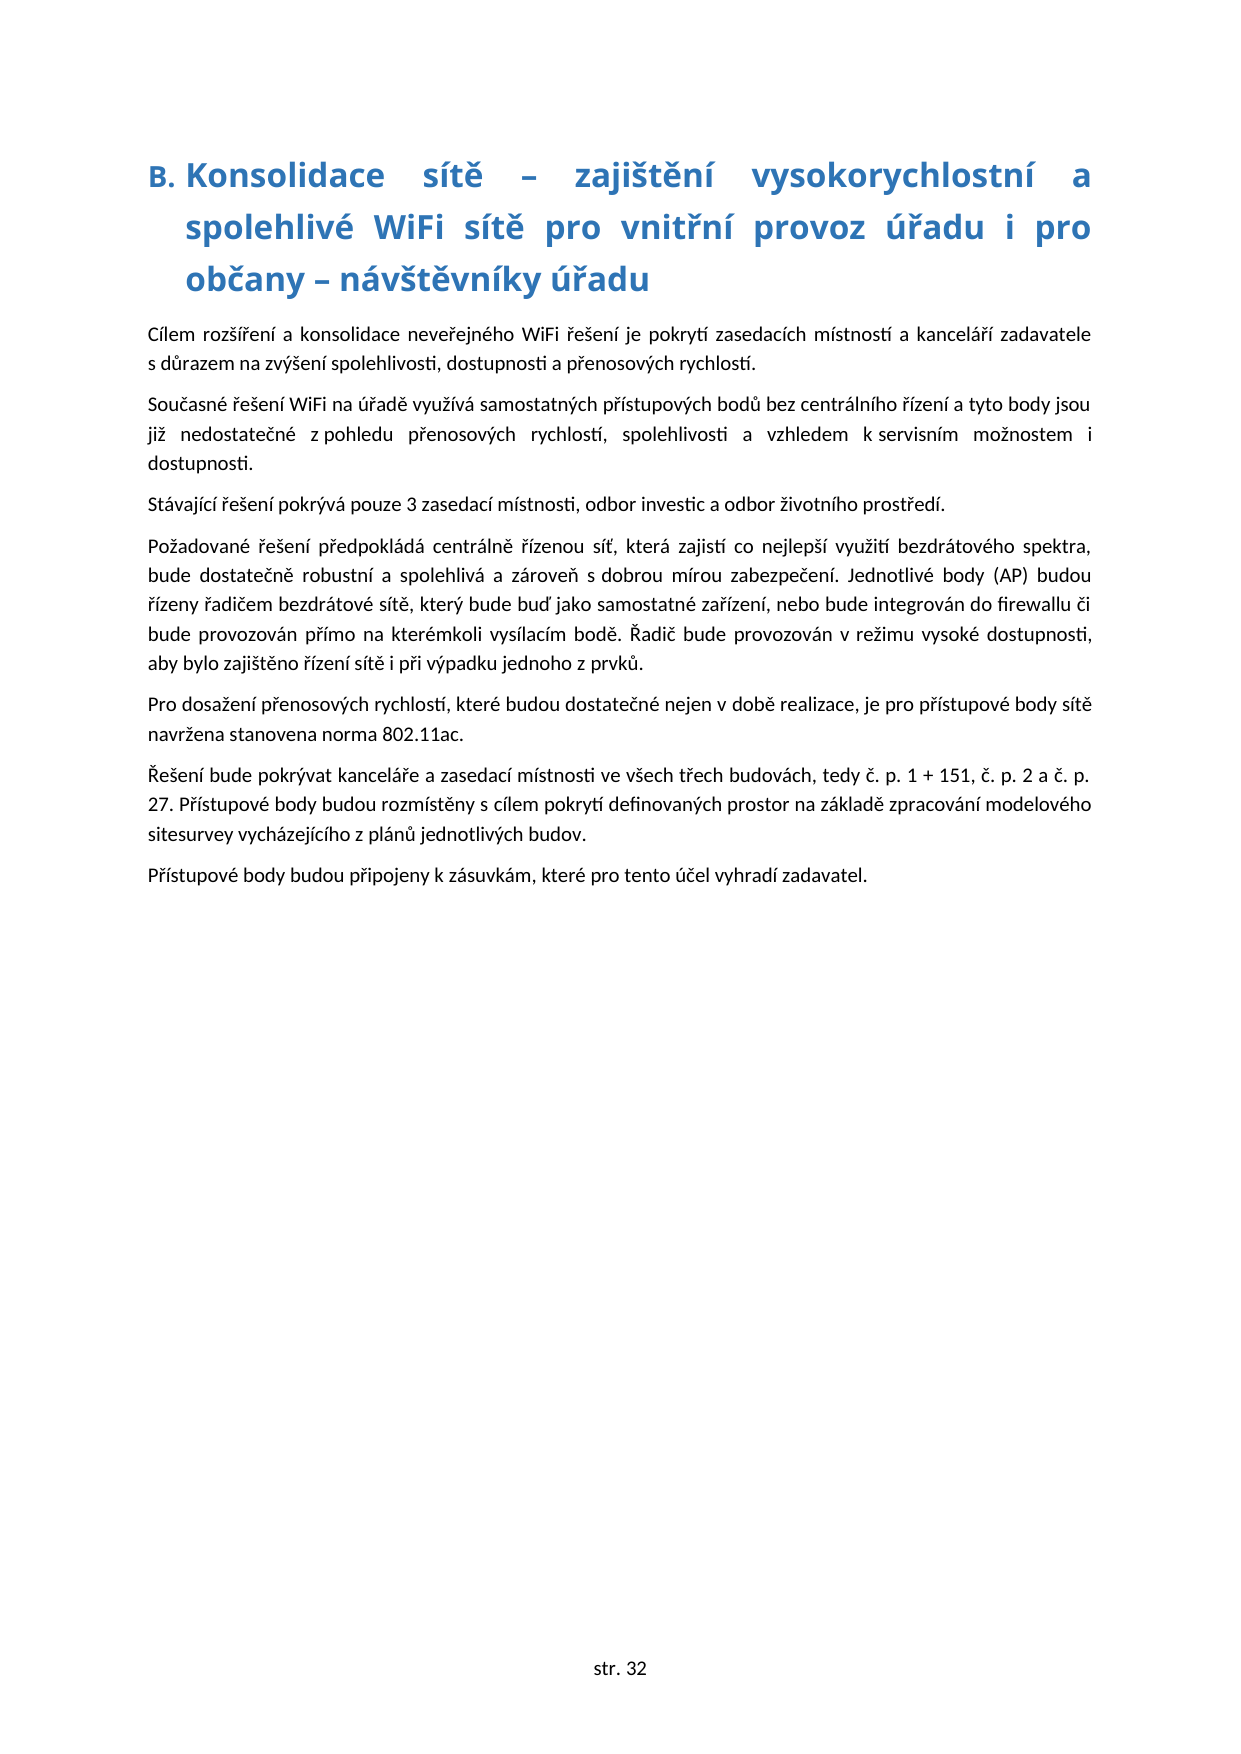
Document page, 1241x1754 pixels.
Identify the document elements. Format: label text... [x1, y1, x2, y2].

text Cílem rozšíření a konsolidace neveřejného WiFi řešení je pokrytí zasedacích místností a kanceláří zadavatele s důrazem na zvýšení spolehlivosti, dostupnosti a přenosových rychlostí. [148, 321, 1093, 375]
subtitle Konsolidace sítě – zajištění vysokorychlostní a spolehlivé WiFi sítě pro vnitřní provoz úřadu i pro občany – návštěvníky úřadu [148, 152, 1093, 302]
text Pro dosažení přenosových rychlostí, které budou dostatečné nejen v době realizace, je pro přístupové body sítě navržena stanovena norma 802.11ac. [148, 692, 1093, 746]
text Současné řešení WiFi na úřadě využívá samostatných přístupových bodů bez centrálního řízení a tyto body jsou již nedostatečné z pohledu přenosových rychlostí, spolehlivosti a vzhledem k servisním možnostem i dostupnosti. [148, 392, 1093, 475]
text Požadované řešení předpokládá centrálně řízenou síť, která zajistí co nejlepší využití bezdrátového spektra, bude dostatečně robustní a spolehlivá a zároveň s dobrou mírou zabezpečení. Jednotlivé body (AP) budou řízeny řadičem bezdrátové sítě, který bude buď jako samostatné zařízení, nebo bude integrován do firewallu či bude provozován přímo na kterémkoli vysílacím bodě. Řadič bude provozován v režimu vysoké dostupnosti, aby bylo zajištěno řízení sítě i při výpadku jednoho z prvků. [148, 533, 1093, 675]
text Řešení bude pokrývat kanceláře a zasedací místnosti ve všech třech budovách, tedy č. p. 1 + 151, č. p. 2 a č. p. 27. Přístupové body budou rozmístěny s cílem pokrytí definovaných prostor na základě zpracování modelového sitesurvey vycházejícího z plánů jednotlivých budov. [148, 762, 1093, 846]
text Přístupové body budou připojeny k zásuvkám, které pro tento účel vyhradí zadavatel. [148, 862, 1093, 888]
text Stávající řešení pokrývá pouze 3 zasedací místnosti, odbor investic a odbor životního prostředí. [148, 492, 1093, 517]
